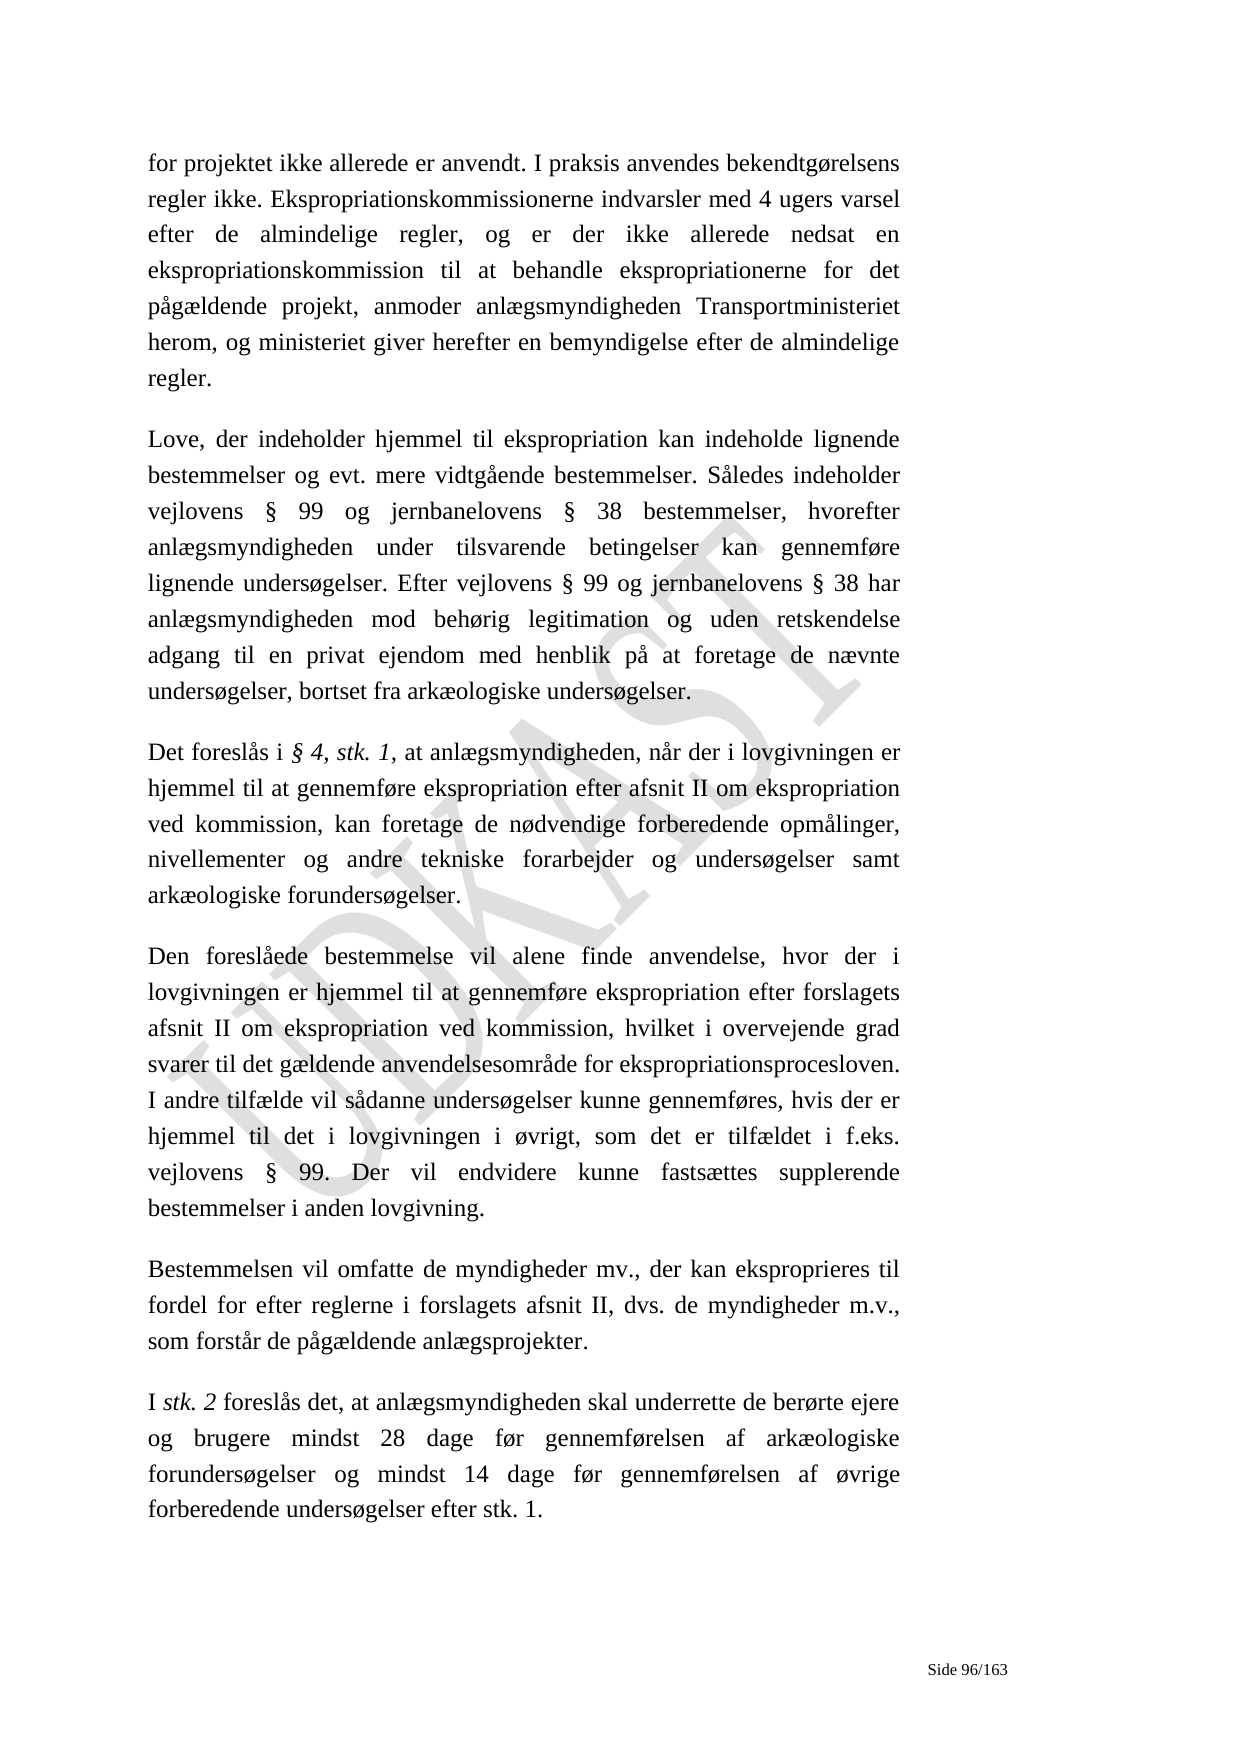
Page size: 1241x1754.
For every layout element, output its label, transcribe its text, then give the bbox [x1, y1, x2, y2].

text Det foreslås i § 4, stk. 1, at anlægsmyndigheden, når der i lovgivningen er hjemmel til at gennemføre ekspropriation efter afsnit II om ekspropriation ved kommission, kan foretage de nødvendige forberedende opmålinger, nivellementer og andre tekniske forarbejder og undersøgelser samt arkæologiske forundersøgelser. [148, 737, 901, 909]
text Love, der indeholder hjemmel til ekspropriation kan indeholde lignende bestemmelser og evt. mere vidtgående bestemmelser. Således indeholder vejlovens § 99 og jernbanelovens § 38 bestemmelser, hvorefter anlægsmyndigheden under tilsvarende betingelser kan gennemføre lignende undersøgelser. Efter vejlovens § 99 og jernbanelovens § 38 har anlægsmyndigheden mod behørig legitimation og uden retskendelse adgang til en privat ejendom med henblik på at foretage de nævnte undersøgelser, bortset fra arkæologiske undersøgelser. [148, 424, 901, 704]
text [148, 148, 901, 392]
text Bestemmelsen vil omfatte de myndigheder mv., der kan eksproprieres til fordel for efter reglerne i forslagets afsnit II, dvs. de myndigheder m.v., som forstår de pågældende anlægsprojekter. [148, 1254, 901, 1354]
text I stk. 2 foreslås det, at anlægsmyndigheden skal underrette de berørte ejere og brugere mindst 28 dage før gennemførelsen af arkæologiske forundersøgelser og mindst 14 dage før gennemførelsen af øvrige forberedende undersøgelser efter stk. 1. [148, 1387, 901, 1523]
text Den foreslåede bestemmelse vil alene finde anvendelse, hvor der i lovgivningen er hjemmel til at gennemføre ekspropriation efter forslagets afsnit II om ekspropriation ved kommission, hvilket i overvejende grad svarer til det gældende anvendelsesområde for ekspropriationsprocesloven. I andre tilfælde vil sådanne undersøgelser kunne gennemføres, hvis der er hjemmel til det i lovgivningen i øvrigt, som det er tilfældet i f.eks. vejlovens § 99. Der vil endvidere kunne fastsættes supplerende bestemmelser i anden lovgivning. [148, 941, 901, 1222]
